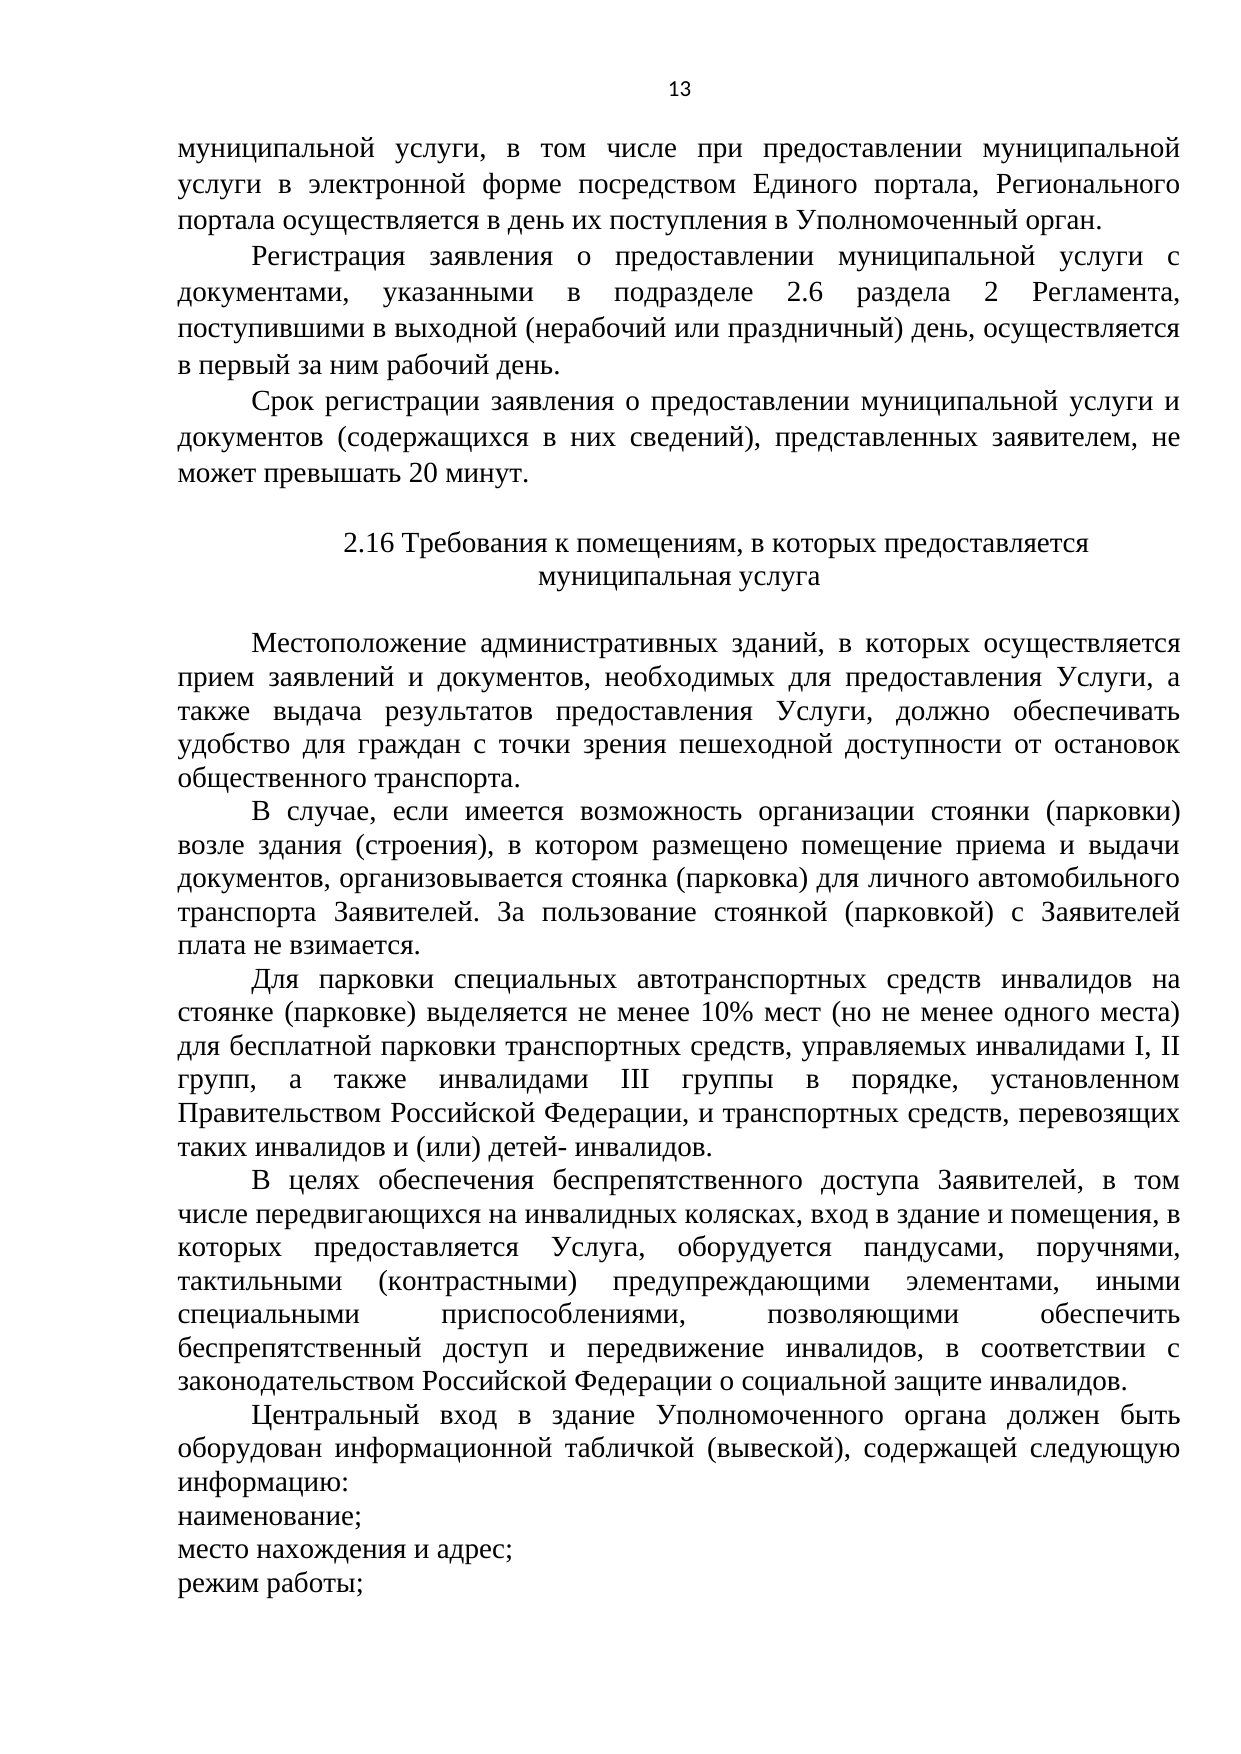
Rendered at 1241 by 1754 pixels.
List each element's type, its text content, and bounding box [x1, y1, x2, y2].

text режим работы; [177, 1565, 1181, 1598]
text Местоположение административных зданий, в которых осуществляется прием заявлений и документов, необходимых для предоставления Услуги, а также выдача результатов предоставления Услуги, должно обеспечивать удобство для граждан с точки зрения пешеходной доступности от остановок общественного транспорта. [177, 626, 1181, 793]
text место нахождения и адрес; [177, 1531, 1181, 1565]
text Центральный вход в здание Уполномоченного органа должен быть оборудован информационной табличкой (вывеской), содержащей следующую информацию: [177, 1397, 1181, 1498]
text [177, 130, 1181, 236]
text Регистрация заявления о предоставлении муниципальной услуги с документами, указанными в подразделе 2.6 раздела 2 Регламента, поступившими в выходной (нерабочий или праздничный) день, осуществляется в первый за ним рабочий день. [177, 238, 1181, 380]
text Для парковки специальных автотранспортных средств инвалидов на стоянке (парковке) выделяется не менее 10% мест (но не менее одного места) для бесплатной парковки транспортных средств, управляемых инвалидами I, II групп, а также инвалидами III группы в порядке, установленном Правительством Российской Федерации, и транспортных средств, перевозящих таких инвалидов и (или) детей- инвалидов. [177, 961, 1181, 1162]
text 2.16 Требования к помещениям, в которых предоставляется муниципальная услуга [177, 525, 1181, 592]
text В целях обеспечения беспрепятственного доступа Заявителей, в том числе передвигающихся на инвалидных колясках, вход в здание и помещения, в которых предоставляется Услуга, оборудуется пандусами, поручнями, тактильными (контрастными) предупреждающими элементами, иными специальными приспособлениями, позволяющими обеспечить беспрепятственный доступ и передвижение инвалидов, в соответствии с законодательством Российской Федерации о социальной защите инвалидов. [177, 1162, 1181, 1397]
text В случае, если имеется возможность организации стоянки (парковки) возле здания (строения), в котором размещено помещение приема и выдачи документов, организовывается стоянка (парковка) для личного автомобильного транспорта Заявителей. За пользование стоянкой (парковкой) с Заявителей плата не взимается. [177, 793, 1181, 961]
text наименование; [177, 1498, 1181, 1531]
text Срок регистрации заявления о предоставлении муниципальной услуги и документов (содержащихся в них сведений), представленных заявителем, не может превышать 20 минут. [177, 383, 1181, 489]
